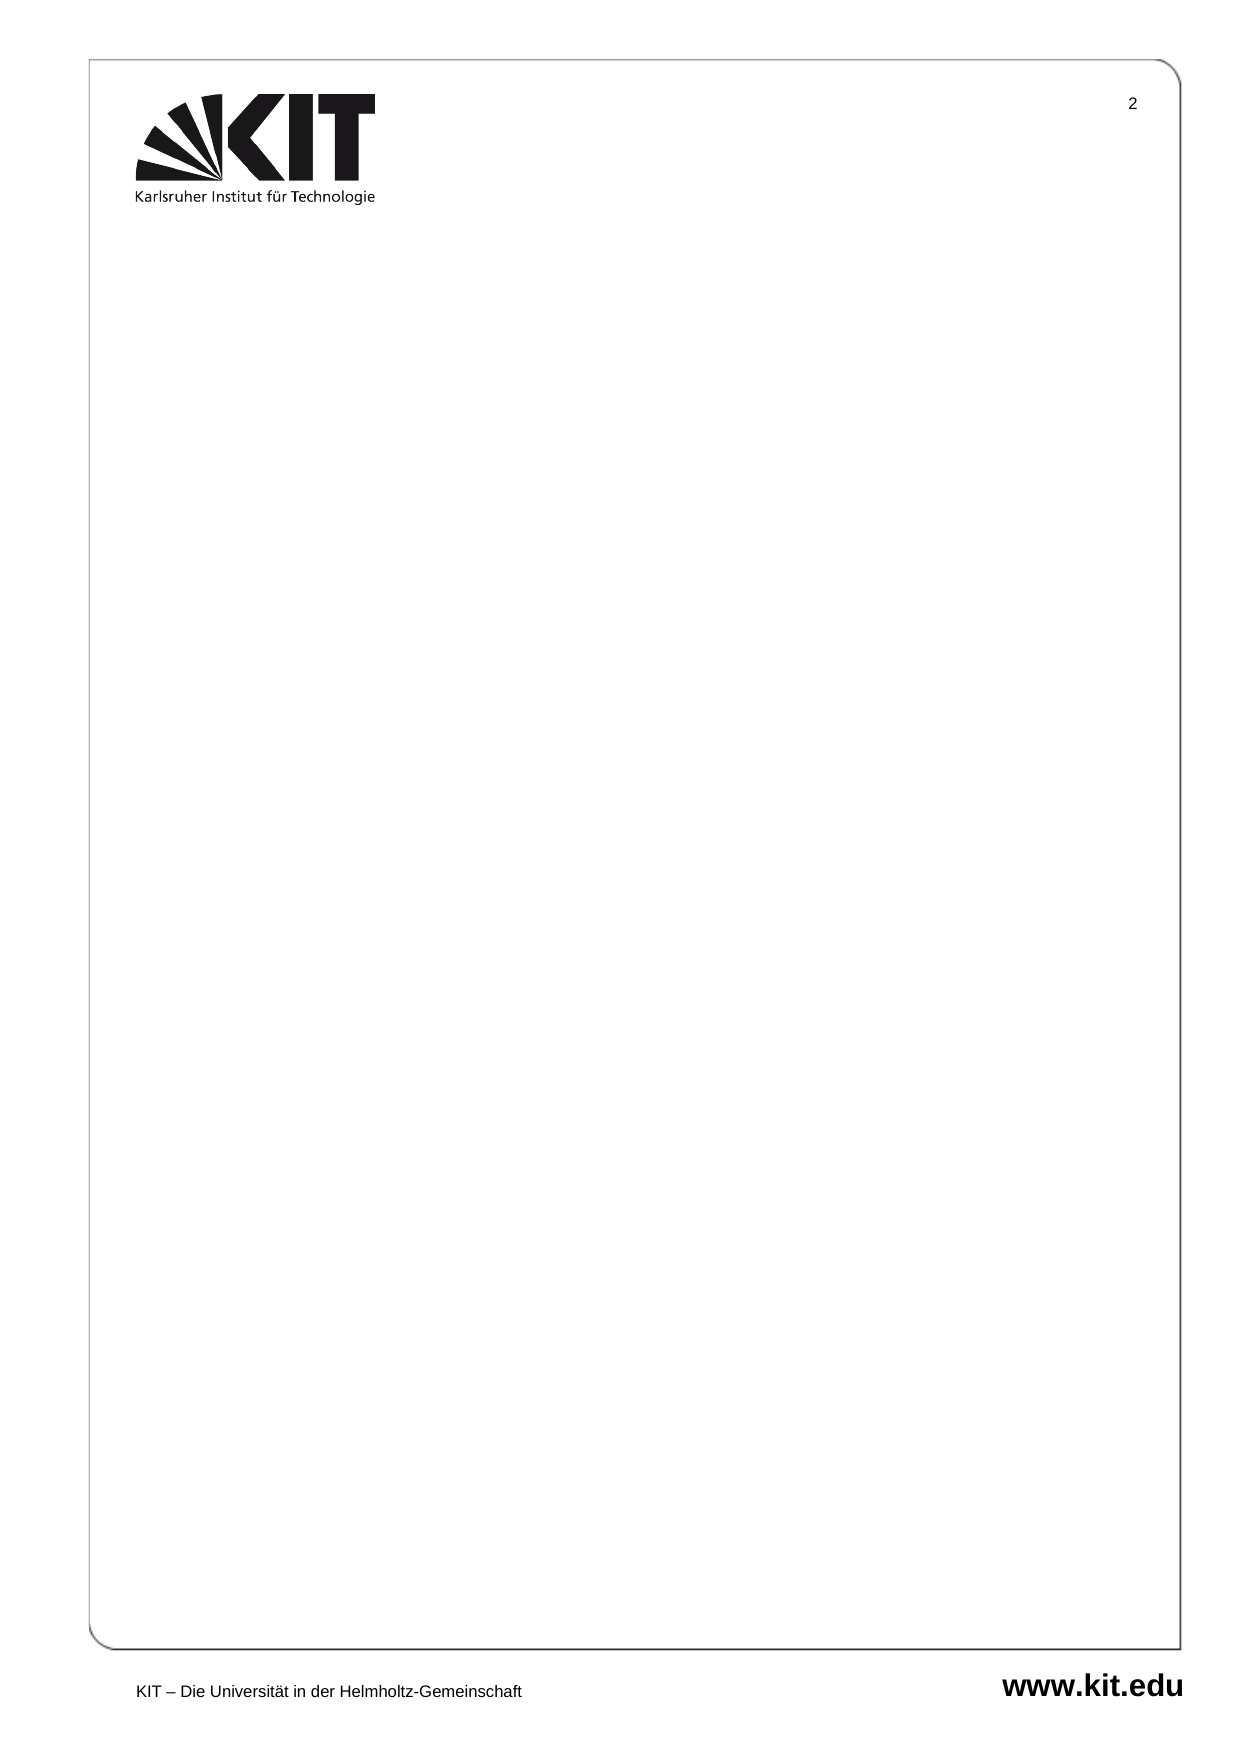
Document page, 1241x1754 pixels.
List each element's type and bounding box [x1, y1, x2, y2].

picture [88, 59, 1183, 1652]
